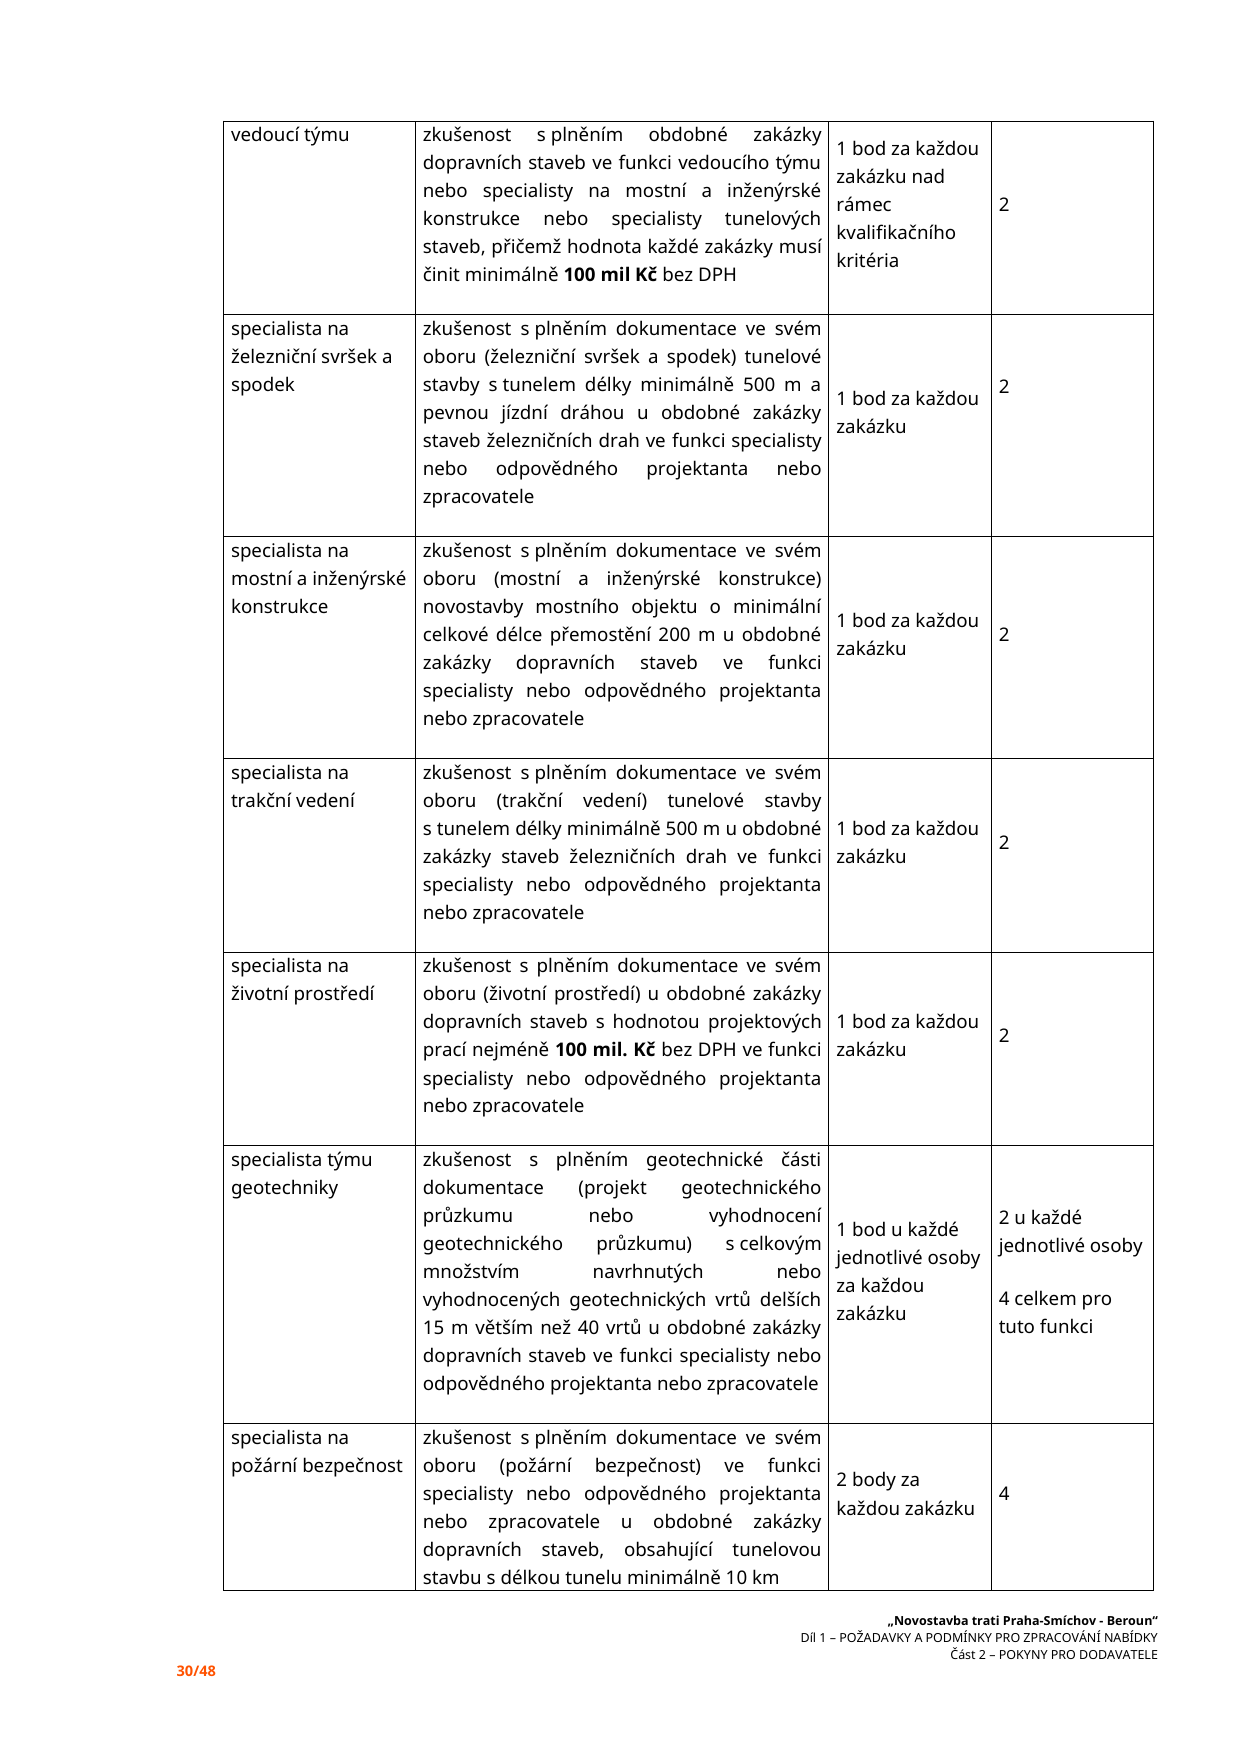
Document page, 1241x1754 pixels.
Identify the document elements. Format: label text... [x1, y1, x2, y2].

table_cell 2 [992, 122, 1153, 314]
table_cell 2 [992, 953, 1153, 1145]
table_cell specialista na železniční svršek a spodek [224, 315, 415, 536]
table_cell 1 bod za každou zakázku [829, 759, 991, 952]
table_cell 2 u každé jednotlivé osoby 4 celkem pro tuto funkci [992, 1146, 1153, 1423]
table_cell specialista na mostní a inženýrské konstrukce [224, 537, 415, 758]
table_cell vedoucí týmu [224, 122, 415, 314]
table_cell 1 bod za každou zakázku [829, 315, 991, 536]
table_cell zkušenost s plněním obdobné zakázky dopravních staveb ve funkci vedoucího týmu nebo specialisty na mostní a inženýrské konstrukce nebo specialisty tunelových staveb, přičemž hodnota každé zakázky musí činit minimálně 100 mil Kč bez DPH [416, 122, 828, 314]
table_cell zkušenost s plněním dokumentace ve svém oboru (trakční vedení) tunelové stavby s tunelem délky minimálně 500 m u obdobné zakázky staveb železničních drah ve funkci specialisty nebo odpovědného projektanta nebo zpracovatele [416, 759, 828, 952]
table_cell zkušenost s plněním dokumentace ve svém oboru (životní prostředí) u obdobné zakázky dopravních staveb s hodnotou projektových prací nejméně 100 mil. Kč bez DPH ve funkci specialisty nebo odpovědného projektanta nebo zpracovatele [416, 953, 828, 1145]
table_cell 1 bod za každou zakázku [829, 953, 991, 1145]
table_cell zkušenost s plněním dokumentace ve svém oboru (požární bezpečnost) ve funkci specialisty nebo odpovědného projektanta nebo zpracovatele u obdobné zakázky dopravních staveb, obsahující tunelovou stavbu s délkou tunelu minimálně 10 km [416, 1424, 828, 1590]
table_cell specialista týmu geotechniky [224, 1146, 415, 1423]
table_cell zkušenost s plněním dokumentace ve svém oboru (železniční svršek a spodek) tunelové stavby s tunelem délky minimálně 500 m a pevnou jízdní dráhou u obdobné zakázky staveb železničních drah ve funkci specialisty nebo odpovědného projektanta nebo zpracovatele [416, 315, 828, 536]
table_cell specialista na požární bezpečnost [224, 1424, 415, 1590]
table_cell 4 [992, 1424, 1153, 1590]
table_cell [829, 1424, 991, 1590]
table_cell 1 bod za každou zakázku [829, 537, 991, 758]
table_cell zkušenost s plněním dokumentace ve svém oboru (mostní a inženýrské konstrukce) novostavby mostního objektu o minimální celkové délce přemostění 200 m u obdobné zakázky dopravních staveb ve funkci specialisty nebo odpovědného projektanta nebo zpracovatele [416, 537, 828, 758]
table_cell 2 [992, 315, 1153, 536]
table_cell zkušenost s plněním geotechnické části dokumentace (projekt geotechnického průzkumu nebo vyhodnocení geotechnického průzkumu) s celkovým množstvím navrhnutých nebo vyhodnocených geotechnických vrtů delších 15 m větším než 40 vrtů u obdobné zakázky dopravních staveb ve funkci specialisty nebo odpovědného projektanta nebo zpracovatele [416, 1146, 828, 1423]
table_cell 1 bod u každé jednotlivé osoby za každou zakázku [829, 1146, 991, 1423]
table_cell 2 [992, 537, 1153, 758]
table_cell specialista na trakční vedení [224, 759, 415, 952]
table_cell 1 bod za každou zakázku nad rámec kvalifikačního kritéria [829, 122, 991, 314]
table_cell 2 [992, 759, 1153, 952]
table_cell specialista na životní prostředí [224, 953, 415, 1145]
